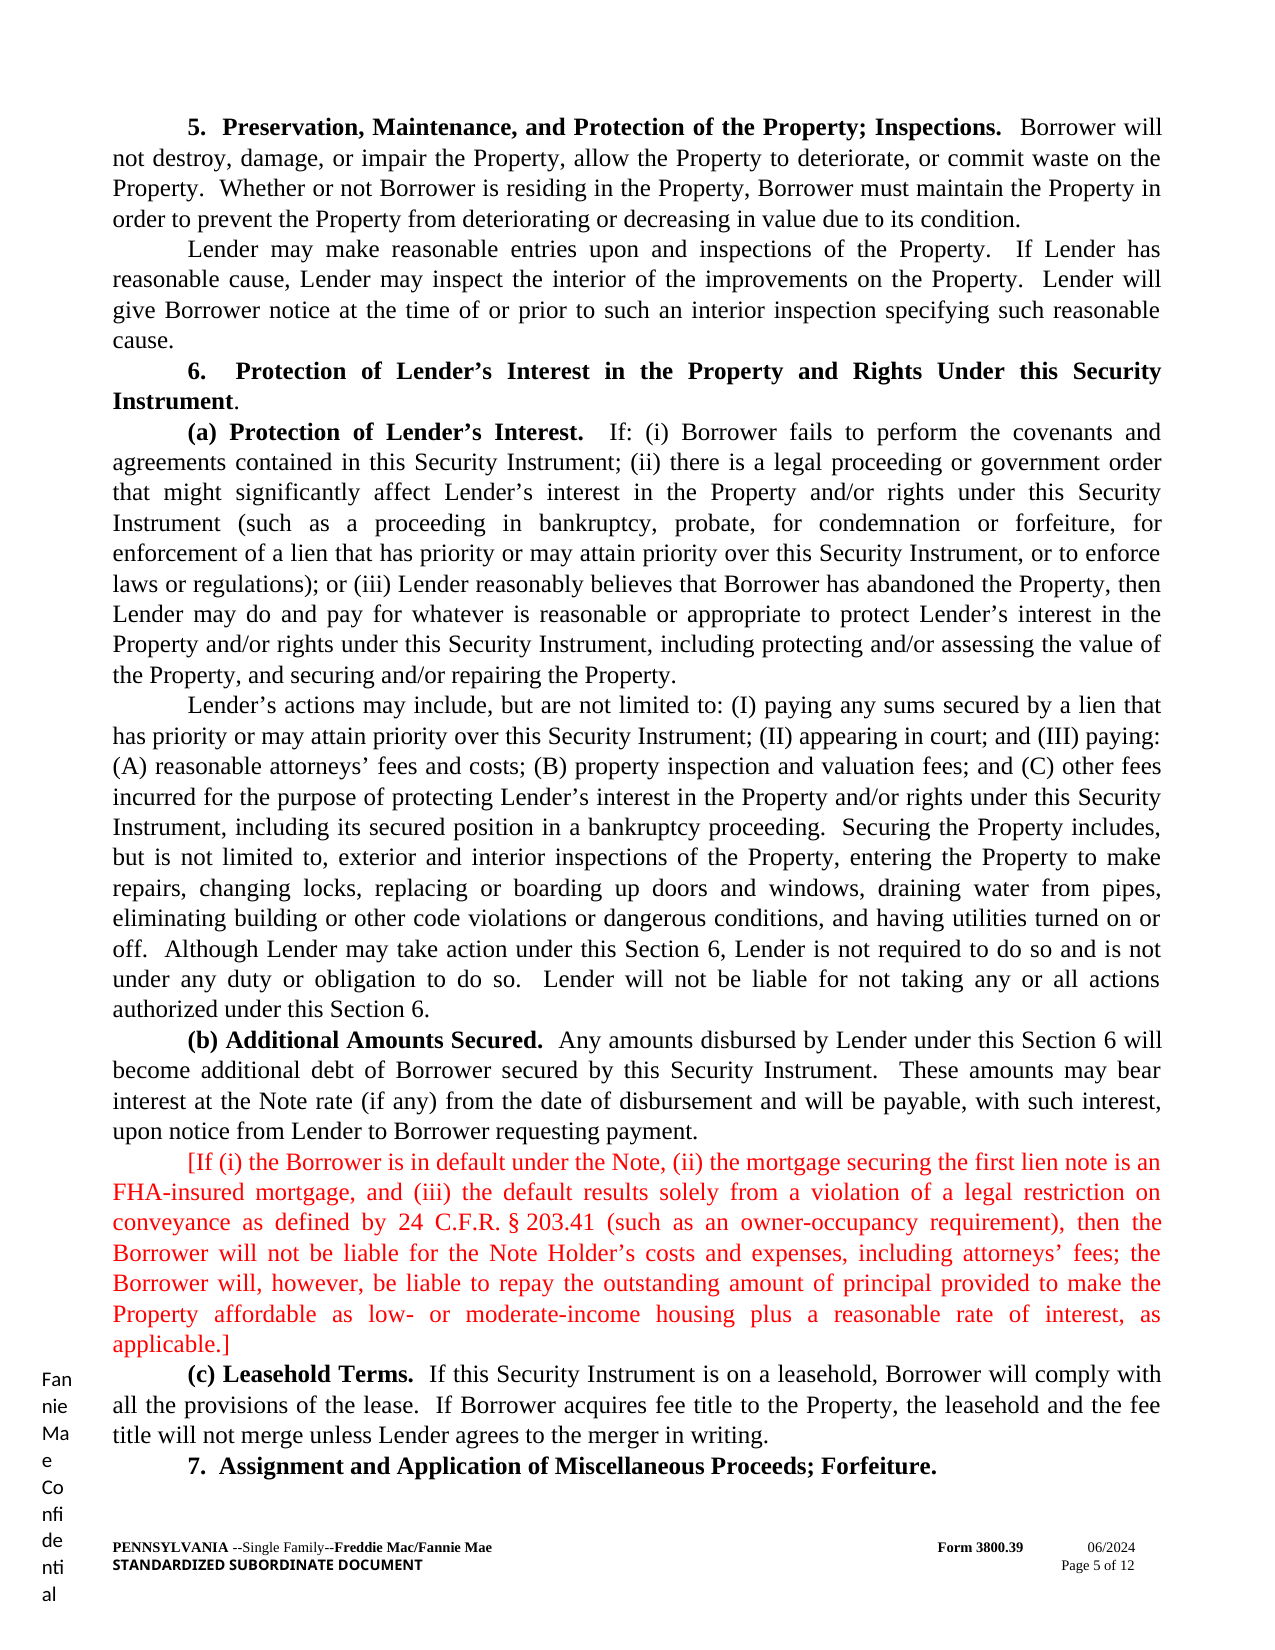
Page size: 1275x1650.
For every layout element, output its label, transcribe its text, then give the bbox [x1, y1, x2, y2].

text 5. Preservation, Maintenance, and Protection of the Property; Inspections. Borrower will not destroy, damage, or impair the Property, allow the Property to deteriorate, or commit waste on the Property. Whether or not Borrower is residing in the Property, Borrower must maintain the Property in order to prevent the Property from deteriorating or decreasing in value due to its condition. [112, 112, 1162, 232]
text Lender may make reasonable entries upon and inspections of the Property. If Lender has reasonable cause, Lender may inspect the interior of the improvements on the Property. Lender will give Borrower notice at the time of or prior to such an interior inspection specifying such reasonable cause. [112, 234, 1162, 354]
text (a) Protection of Lender’s Interest. If: (i) Borrower fails to perform the covenants and agreements contained in this Security Instrument; (ii) there is a legal proceeding or government order that might significantly affect Lender’s interest in the Property and/or rights under this Security Instrument (such as a proceeding in bankruptcy, probate, for condemnation or forfeiture, for enforcement of a lien that has priority or may attain priority over this Security Instrument, or to enforce laws or regulations); or (iii) Lender reasonably believes that Borrower has abandoned the Property, then Lender may do and pay for whatever is reasonable or appropriate to protect Lender’s interest in the Property and/or rights under this Security Instrument, including protecting and/or assessing the value of the Property, and securing and/or repairing the Property. [112, 417, 1162, 689]
text (b) Additional Amounts Secured. Any amounts disbursed by Lender under this Section 6 will become additional debt of Borrower secured by this Security Instrument. These amounts may bear interest at the Note rate (if any) from the date of disbursement and will be payable, with such interest, upon notice from Lender to Borrower requesting payment. [112, 1025, 1162, 1145]
text 7. Assignment and Application of Miscellaneous Proceeds; Forfeiture. [112, 1451, 1162, 1479]
text 6. Protection of Lender’s Interest in the Property and Rights Under this Security Instrument. [112, 356, 1162, 415]
text (c) Leasehold Terms. If this Security Instrument is on a leasehold, Borrower will comply with all the provisions of the lease. If Borrower acquires fee title to the Property, the leasehold and the fee title will not merge unless Lender agrees to the merger in writing. [112, 1359, 1162, 1449]
text Lender’s actions may include, but are not limited to: (I) paying any sums secured by a lien that has priority or may attain priority over this Security Instrument; (II) appearing in court; and (III) paying: (A) reasonable attorneys’ fees and costs; (B) property inspection and valuation fees; and (C) other fees incurred for the purpose of protecting Lender’s interest in the Property and/or rights under this Security Instrument, including its secured position in a bankruptcy proceeding. Securing the Property includes, but is not limited to, exterior and interior inspections of the Property, entering the Property to make repairs, changing locks, replacing or boarding up doors and windows, draining water from pipes, eliminating building or other code violations or dangerous conditions, and having utilities turned on or off. Although Lender may take action under this Section 6, Lender is not required to do so and is not under any duty or obligation to do so. Lender will not be liable for not taking any or all actions authorized under this Section 6. [112, 690, 1162, 1023]
text [If (i) the Borrower is in default under the Note, (ii) the mortgage securing the first lien note is an FHA-insured mortgage, and (iii) the default results solely from a violation of a legal restriction on conveyance as defined by 24 C.F.R. § 203.41 (such as an owner-occupancy requirement), then the Borrower will not be liable for the Note Holder’s costs and expenses, including attorneys’ fees; the Borrower will, however, be liable to repay the outstanding amount of principal provided to make the Property affordable as low- or moderate-income housing plus a reasonable rate of interest, as applicable.] [112, 1147, 1162, 1358]
